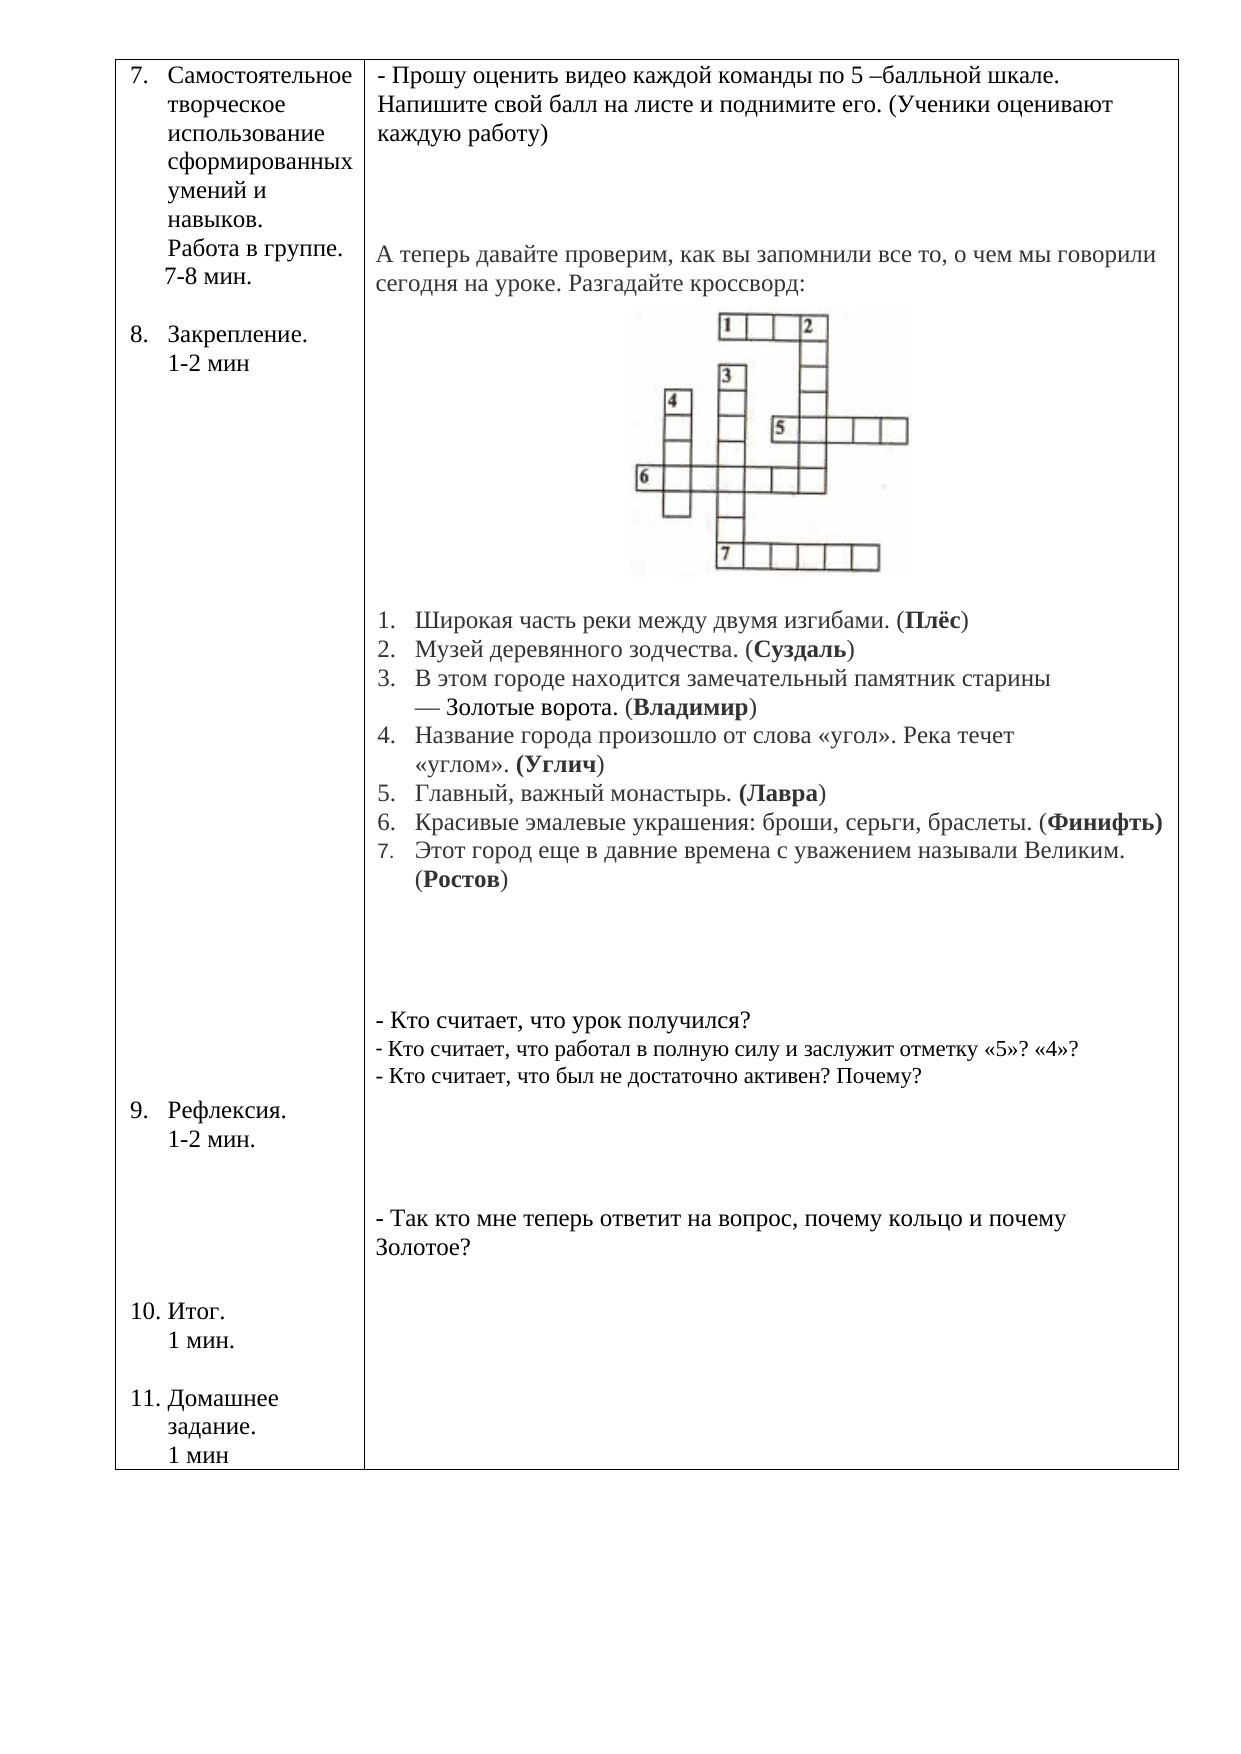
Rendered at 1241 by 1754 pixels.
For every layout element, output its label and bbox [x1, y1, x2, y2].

table_cell [365, 60, 1178, 1469]
table_cell [116, 60, 364, 1469]
picture [630, 308, 912, 577]
